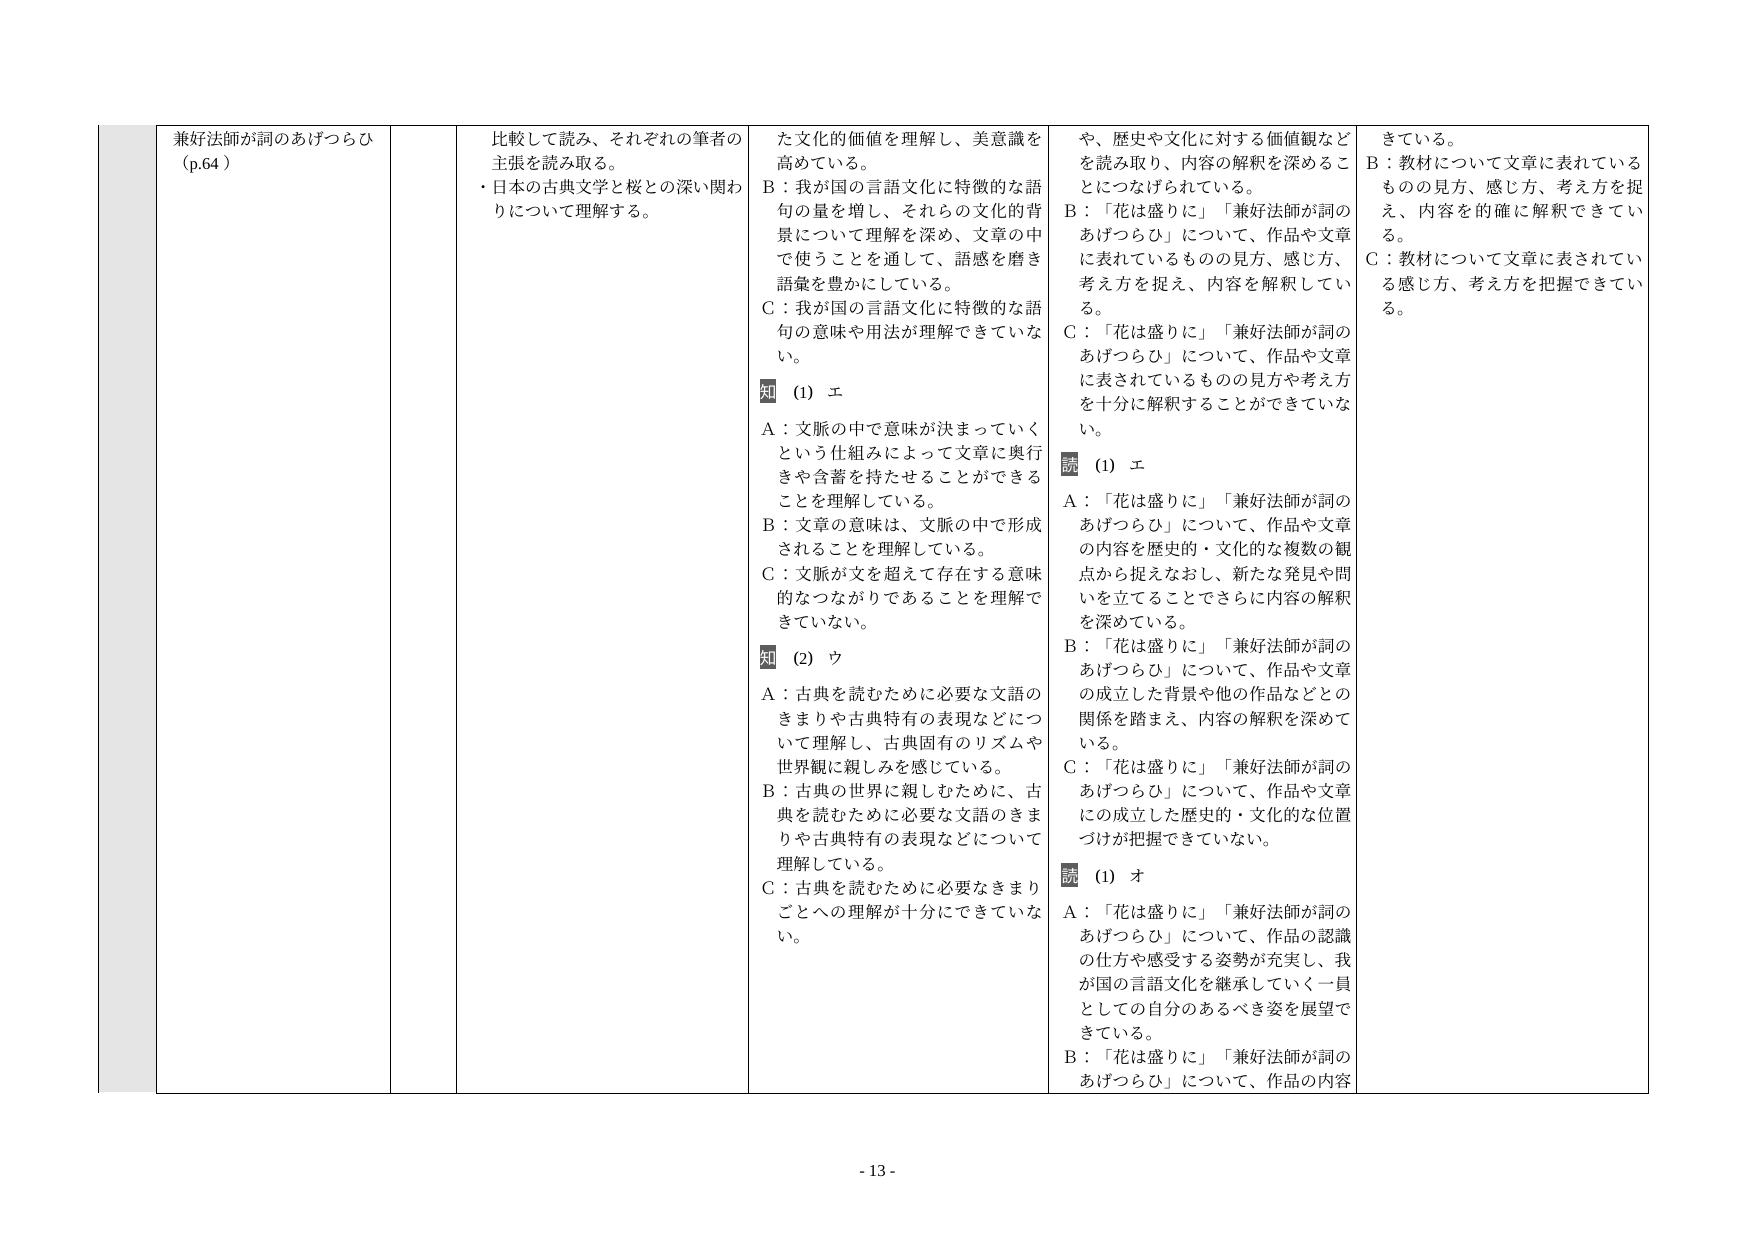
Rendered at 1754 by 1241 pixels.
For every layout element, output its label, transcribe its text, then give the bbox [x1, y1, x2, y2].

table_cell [457, 126, 748, 1092]
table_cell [157, 126, 390, 1092]
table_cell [749, 126, 1048, 1092]
table_cell １ [391, 126, 456, 1092]
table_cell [1357, 126, 1648, 1092]
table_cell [1049, 126, 1356, 1092]
